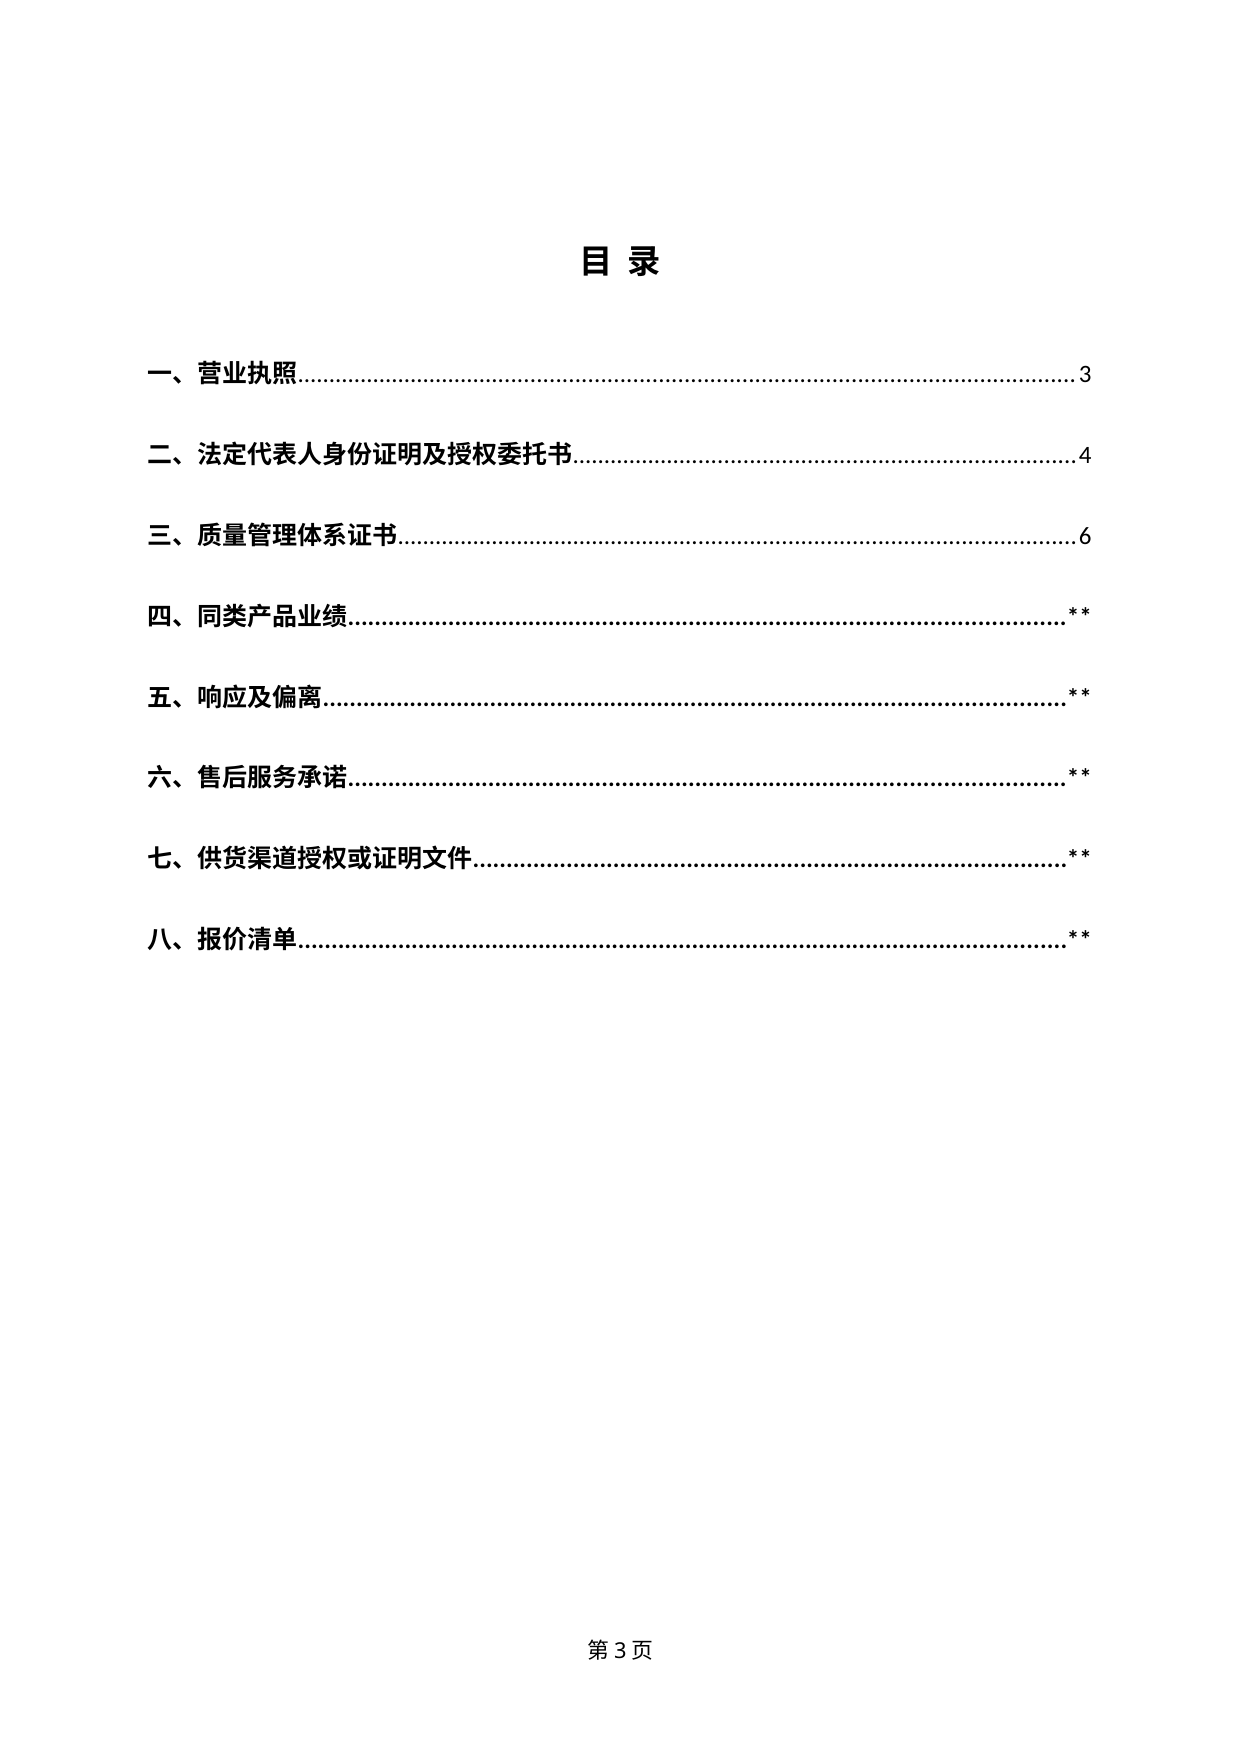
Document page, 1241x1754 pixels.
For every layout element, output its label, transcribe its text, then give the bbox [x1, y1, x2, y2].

text 一、营业执照 3 [148, 339, 1092, 404]
text 三、质量管理体系证书 6 [148, 501, 1092, 566]
text 六、售后服务承诺 ** [148, 743, 1092, 808]
text 八、报价清单 ** [148, 905, 1092, 970]
text 五、响应及偏离 ** [148, 663, 1092, 728]
text 目 录 [148, 227, 1092, 292]
text 二、法定代表人身份证明及授权委托书 4 [148, 420, 1092, 485]
text 四、同类产品业绩 ** [148, 582, 1092, 647]
text 七、供货渠道授权或证明文件 ** [148, 824, 1092, 889]
